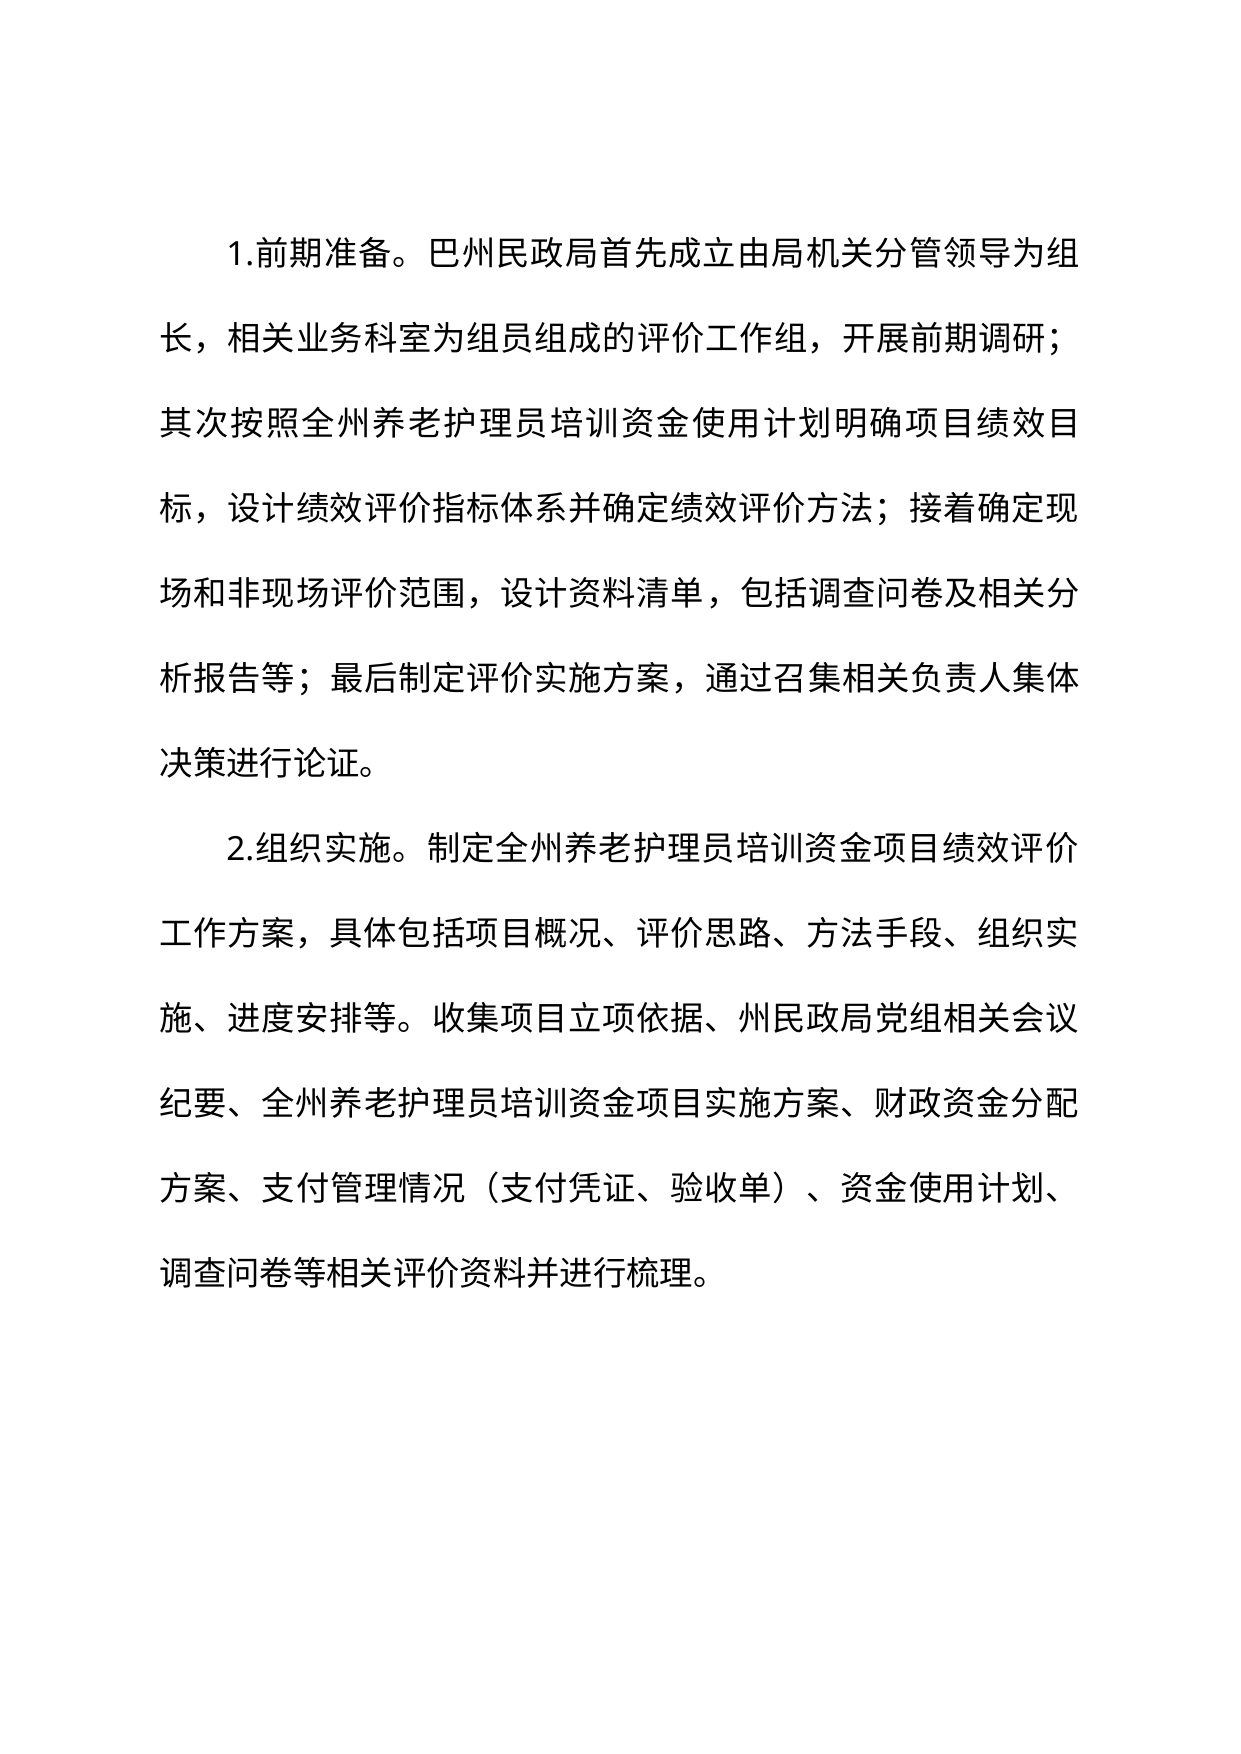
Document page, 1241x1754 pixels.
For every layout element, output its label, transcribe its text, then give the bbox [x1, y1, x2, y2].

subtitle 2.组织实施。制定全州养老护理员培训资金项目绩效评价工作方案，具体包括项目概况、评价思路、方法手段、组织实施、进度安排等。收集项目立项依据、州民政局党组相关会议纪要、全州养老护理员培训资金项目实施方案、财政资金分配方案、支付管理情况（支付凭证、验收单）、资金使用计划、调查问卷等相关评价资料并进行梳理。 [159, 804, 1081, 1314]
subtitle 1.前期准备。巴州民政局首先成立由局机关分管领导为组长，相关业务科室为组员组成的评价工作组，开展前期调研；其次按照全州养老护理员培训资金使用计划明确项目绩效目标，设计绩效评价指标体系并确定绩效评价方法；接着确定现场和非现场评价范围，设计资料清单，包括调查问卷及相关分析报告等；最后制定评价实施方案，通过召集相关负责人集体决策进行论证。 [159, 209, 1081, 804]
